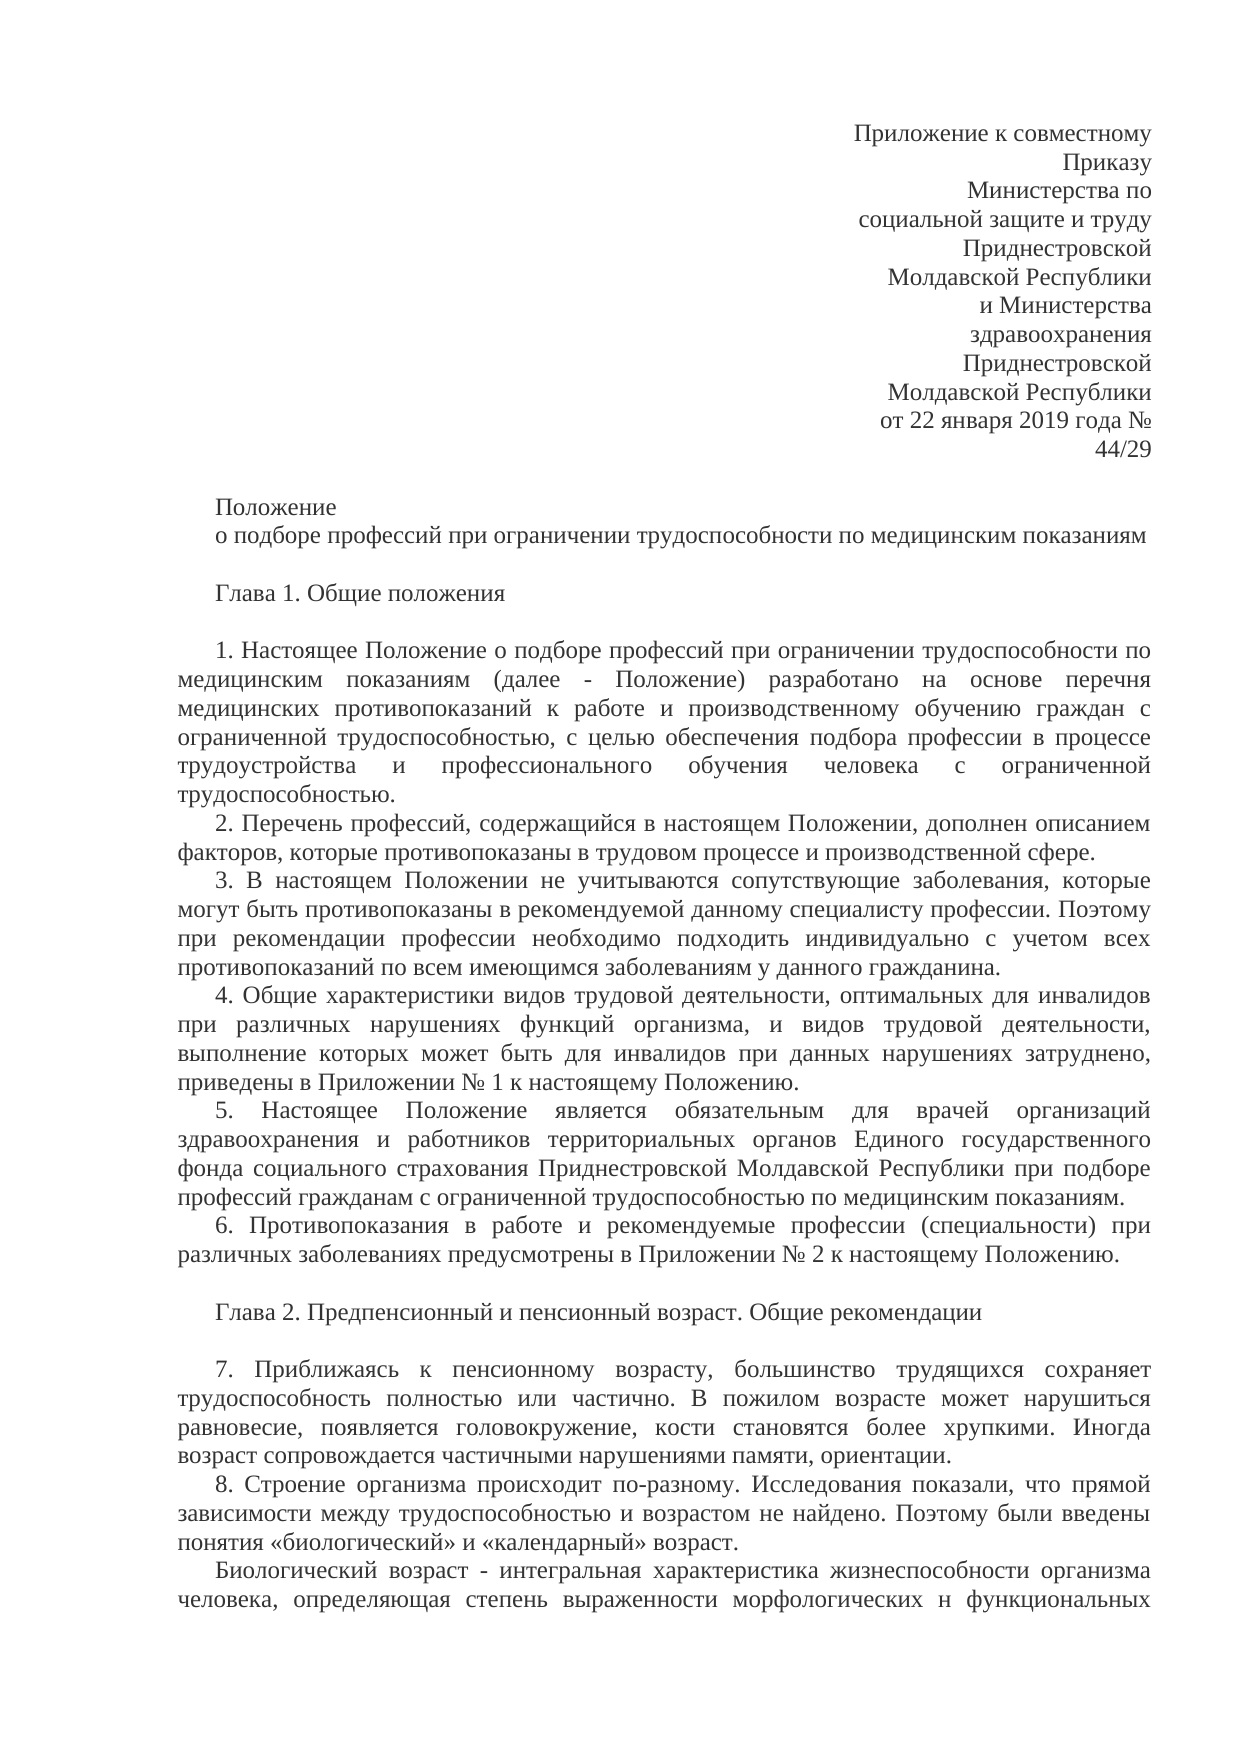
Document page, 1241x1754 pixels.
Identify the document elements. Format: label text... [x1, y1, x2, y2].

text Министерства по социальной защите и труду [177, 176, 1152, 233]
text Приднестровской Молдавской Республики [177, 348, 1152, 406]
text Приложение к совместному Приказу [177, 118, 1152, 176]
text 6. Противопоказания в работе и рекомендуемые профессии (специальности) при различных заболеваниях предусмотрены в Приложении № 2 к настоящему Положению. [177, 1211, 1152, 1268]
text Глава 1. Общие положения [177, 578, 1152, 607]
text от 22 января 2019 года № 44/29 [177, 406, 1152, 463]
text о подборе профессий при ограничении трудоспособности по медицинским показаниям [177, 521, 1152, 549]
text 7. Приближаясь к пенсионному возрасту, большинство трудящихся сохраняет трудоспособность полностью или частично. В пожилом возрасте может нарушиться равновесие, появляется головокружение, кости становятся более хрупкими. Иногда возраст сопровождается частичными нарушениями памяти, ориентации. [177, 1354, 1152, 1469]
text и Министерства здравоохранения [177, 291, 1152, 348]
text 1. Настоящее Положение о подборе профессий при ограничении трудоспособности по медицинским показаниям (далее - Положение) разработано на основе перечня медицинских противопоказаний к работе и производственному обучению граждан с ограниченной трудоспособностью, с целью обеспечения подбора профессии в процессе трудоустройства и профессионального обучения человека с ограниченной трудоспособностью. [177, 636, 1152, 808]
text Глава 2. Предпенсионный и пенсионный возраст. Общие рекомендации [177, 1297, 1152, 1326]
text 5. Настоящее Положение является обязательным для врачей организаций здравоохранения и работников территориальных органов Единого государственного фонда социального страхования Приднестровской Молдавской Республики при подборе профессий гражданам с ограниченной трудоспособностью по медицинским показаниям. [177, 1096, 1152, 1211]
text 3. В настоящем Положении не учитываются сопутствующие заболевания, которые могут быть противопоказаны в рекомендуемой данному специалисту профессии. Поэтому при рекомендации профессии необходимо подходить индивидуально с учетом всех противопоказаний по всем имеющимся заболеваниям у данного гражданина. [177, 866, 1152, 981]
text 8. Строение организма происходит по-разному. Исследования показали, что прямой зависимости между трудоспособностью и возрастом не найдено. Поэтому были введены понятия «биологический» и «календарный» возраст. [177, 1469, 1152, 1556]
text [177, 1556, 1152, 1613]
text 4. Общие характеристики видов трудовой деятельности, оптимальных для инвалидов при различных нарушениях функций организма, и видов трудовой деятельности, выполнение которых может быть для инвалидов при данных нарушениях затруднено, приведены в Приложении № 1 к настоящему Положению. [177, 981, 1152, 1096]
text Положение [177, 492, 1152, 521]
text Приднестровской Молдавской Республики [177, 233, 1152, 291]
text 2. Перечень профессий, содержащийся в настоящем Положении, дополнен описанием факторов, которые противопоказаны в трудовом процессе и производственной сфере. [177, 808, 1152, 866]
